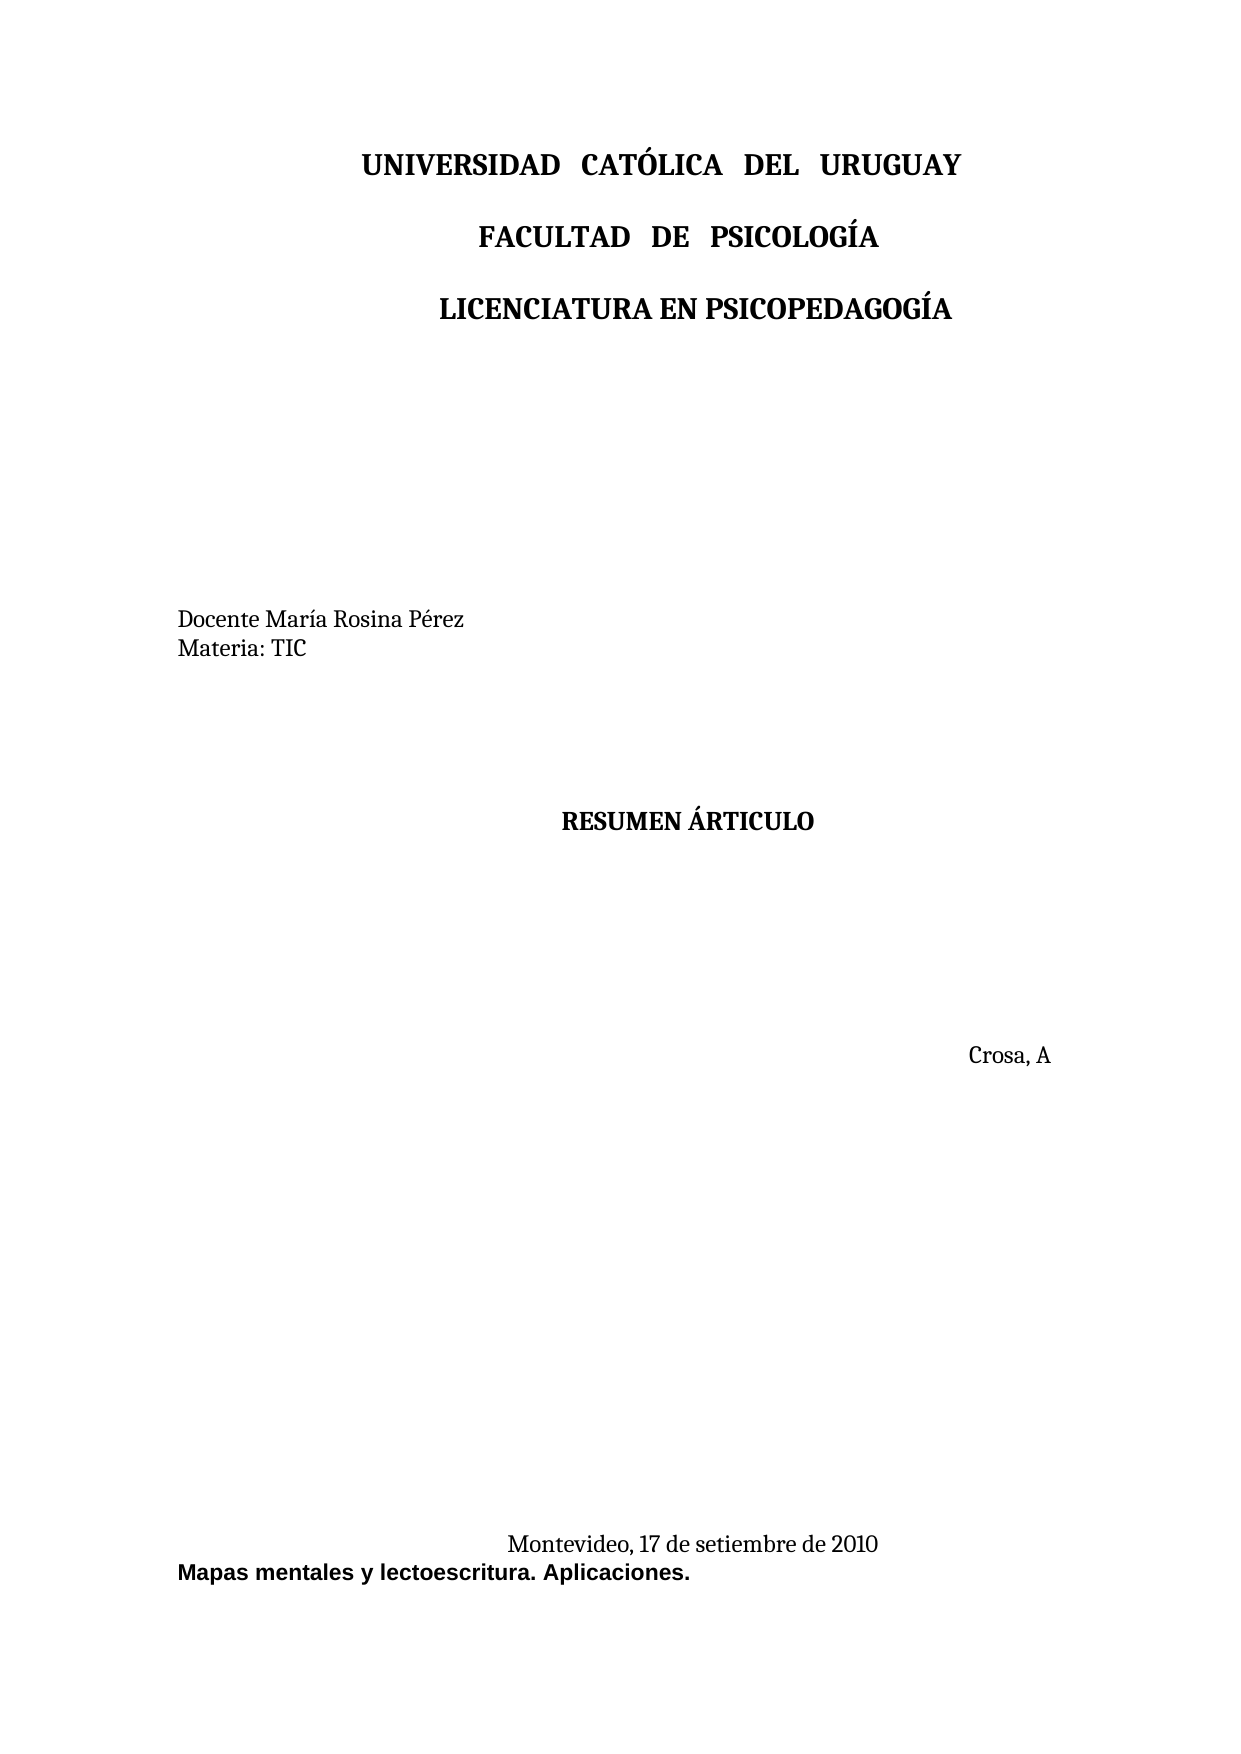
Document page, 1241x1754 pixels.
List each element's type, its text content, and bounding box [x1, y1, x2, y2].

text Materia: TIC [177, 634, 1063, 806]
text UNIVERSIDAD CATÓLICA DEL URUGUAY FACULTAD DE PSICOLOGÍA LICENCIATURA EN PSICOPEDAGOGÍA [177, 148, 1063, 605]
text Docente María Rosina Pérez [177, 605, 1063, 634]
text Montevideo, 17 de setiembre de 2010 [177, 1530, 1063, 1559]
text Mapas mentales y lectoescritura. Aplicaciones. [177, 1559, 1063, 1585]
text RESUMEN ÁRTICULO Crosa, A [177, 806, 1063, 1415]
